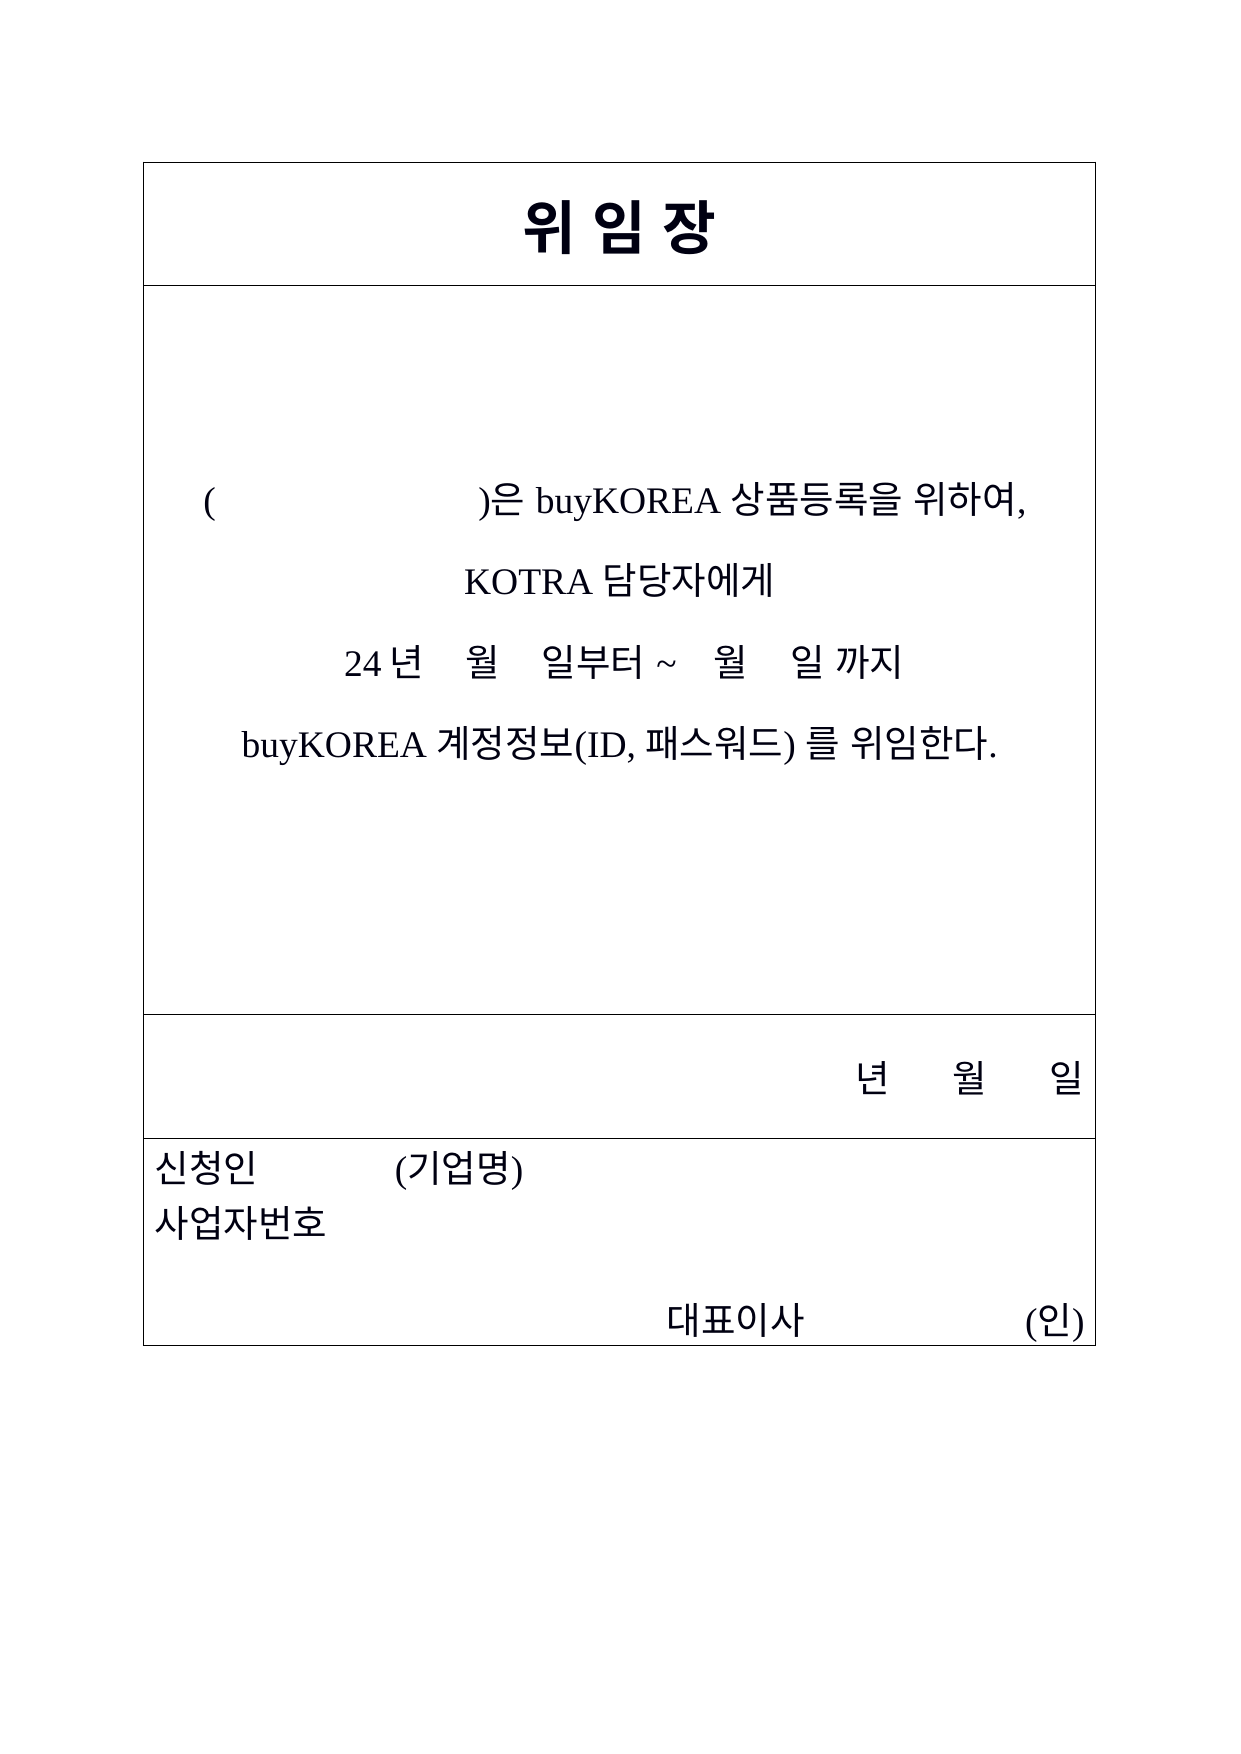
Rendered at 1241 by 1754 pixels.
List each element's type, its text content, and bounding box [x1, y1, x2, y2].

table_header 위 임 장 [144, 163, 1095, 285]
table_cell 년 월 일 [144, 1015, 1095, 1138]
table_cell 신청인 (기업명) 사업자번호 대표이사 (인) [144, 1139, 1095, 1345]
table_cell ( )은 buyKOREA 상품등록을 위하여, KOTRA 담당자에게 24년 월 일부터 ~ 월 일 까지 buyKOREA 계정정보(ID, 패스워드) 를 위임한다. [144, 286, 1095, 1013]
